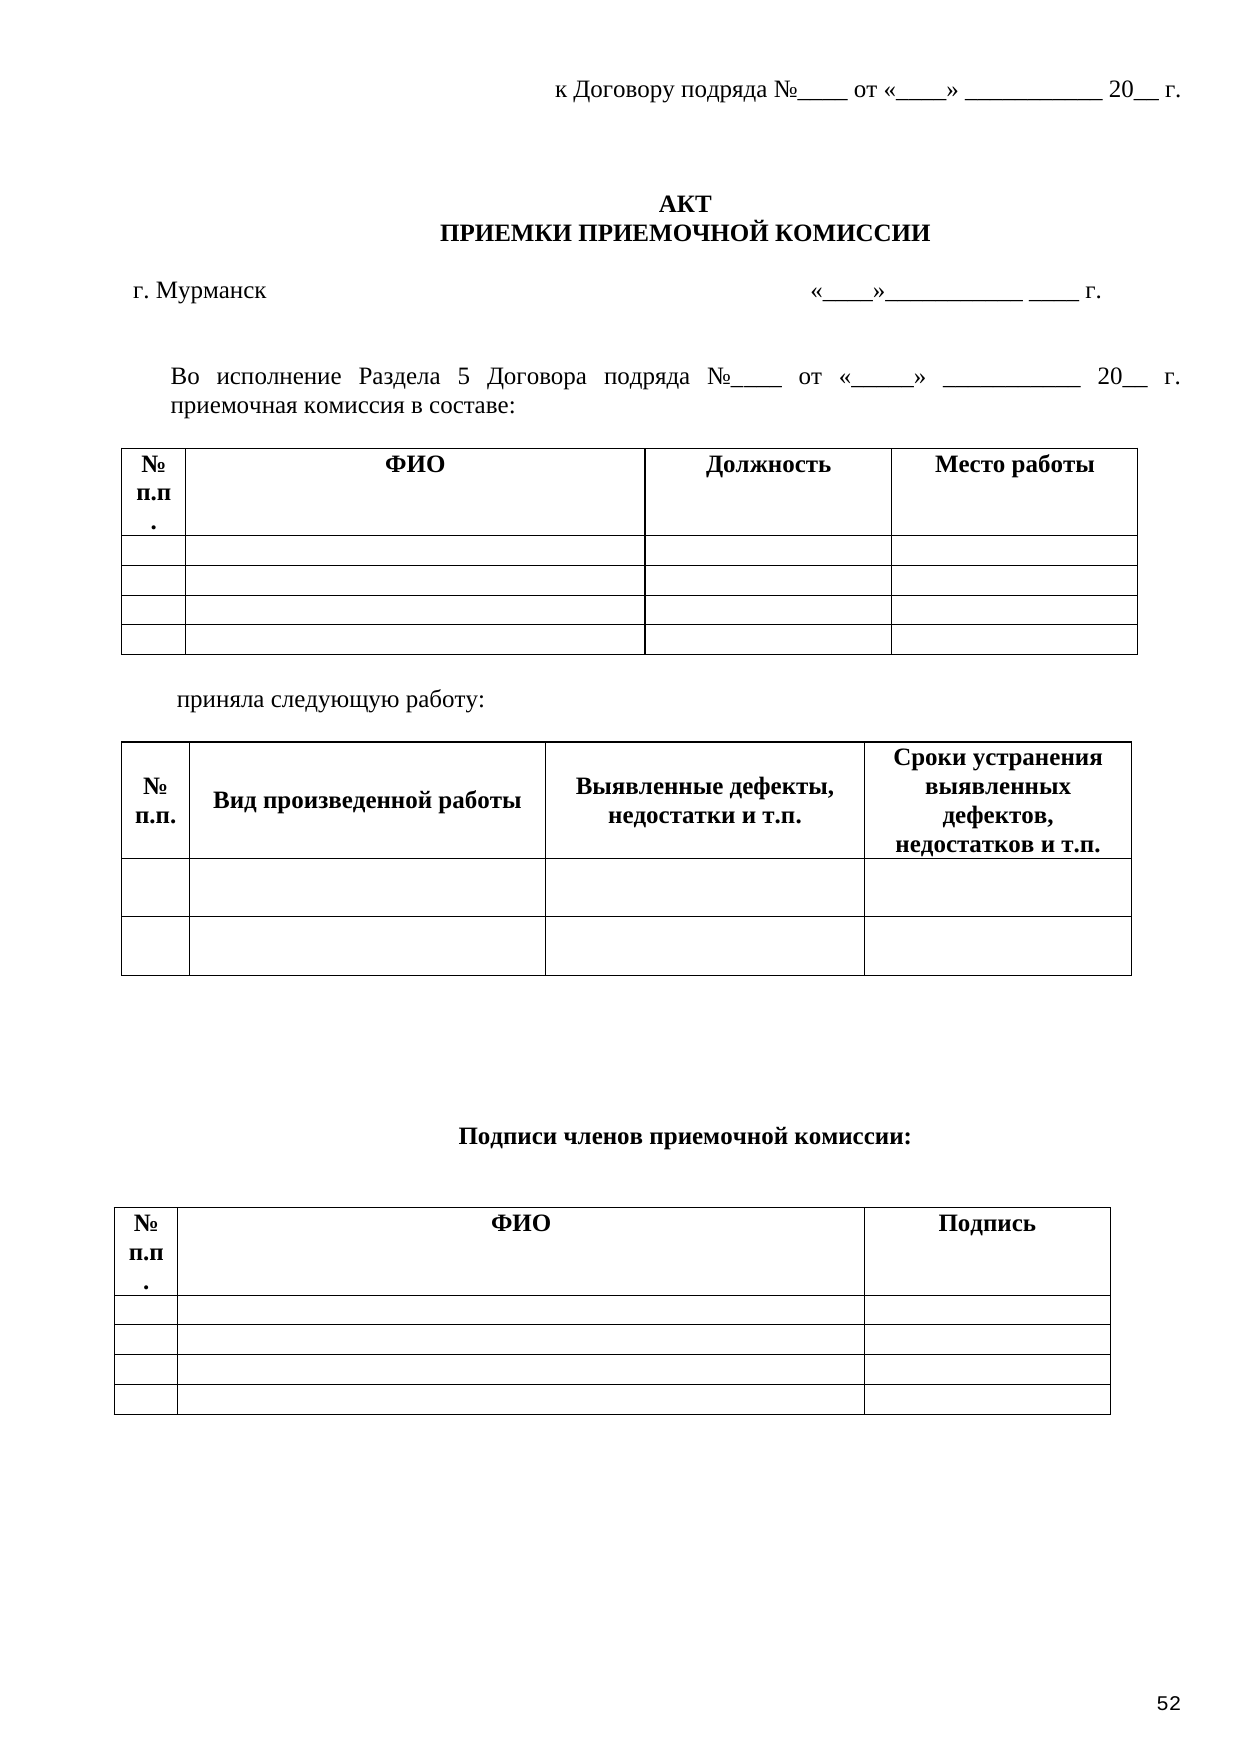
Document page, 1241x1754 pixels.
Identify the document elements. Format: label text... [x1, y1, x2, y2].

table_cell [178, 1325, 864, 1354]
table_cell [865, 1296, 1110, 1324]
table_cell [122, 625, 185, 654]
text АКТ [133, 189, 1181, 218]
text Во исполнение Раздела 5 Договора подряда №____ от «_____» ___________ 20__ г. приемочная комиссия в составе: [170, 361, 1181, 419]
table_header Вид произведенной работы [190, 743, 545, 857]
table_cell [122, 917, 189, 974]
table_cell [892, 536, 1137, 565]
text ПРИЕМКИ ПРИЕМОЧНОЙ КОМИССИИ [133, 218, 1181, 246]
table_cell [892, 596, 1137, 624]
table_cell [190, 859, 545, 916]
table_header ФИО [178, 1208, 864, 1294]
table_header ФИО [186, 449, 644, 535]
table_cell [178, 1296, 864, 1324]
table_cell [115, 1355, 177, 1384]
table_header № п.п. [115, 1208, 177, 1294]
text Подписи членов приемочной комиссии: [133, 1121, 1181, 1150]
table_header Выявленные дефекты, недостатки и т.п. [546, 743, 864, 857]
table_cell [892, 625, 1137, 654]
table_cell [646, 596, 891, 624]
table_cell [122, 566, 185, 594]
table_cell [865, 1385, 1110, 1414]
table_cell [115, 1296, 177, 1324]
table_cell [190, 917, 545, 974]
table_cell [646, 536, 891, 565]
table_header Должность [646, 449, 891, 535]
table_cell [646, 566, 891, 594]
table_header № п.п. [122, 743, 189, 857]
table_cell [122, 859, 189, 916]
table_cell [546, 917, 864, 974]
table_cell [865, 917, 1131, 974]
table_cell [186, 596, 644, 624]
table_cell [865, 1355, 1110, 1384]
table_header Подпись [865, 1208, 1110, 1294]
text г. Мурманск «____»___________ ____ г. [133, 275, 1181, 304]
text приняла следующую работу: [170, 684, 1181, 713]
table_cell [892, 566, 1137, 594]
table_cell [646, 625, 891, 654]
table_cell [122, 596, 185, 624]
table_header № п.п. [122, 449, 185, 535]
table_cell [865, 1325, 1110, 1354]
table_header Сроки устранения выявленных дефектов, недостатков и т.п. [865, 743, 1131, 857]
table_cell [186, 625, 644, 654]
table_header Место работы [892, 449, 1137, 535]
table_cell [186, 566, 644, 594]
table_cell [115, 1325, 177, 1354]
table_cell [178, 1385, 864, 1414]
table_cell [546, 859, 864, 916]
text к Договору подряда №____ от «____» ___________ 20__ г. [133, 74, 1181, 103]
table_cell [178, 1355, 864, 1384]
table_cell [186, 536, 644, 565]
table_cell [122, 536, 185, 565]
table_cell [115, 1385, 177, 1414]
table_cell [865, 859, 1131, 916]
